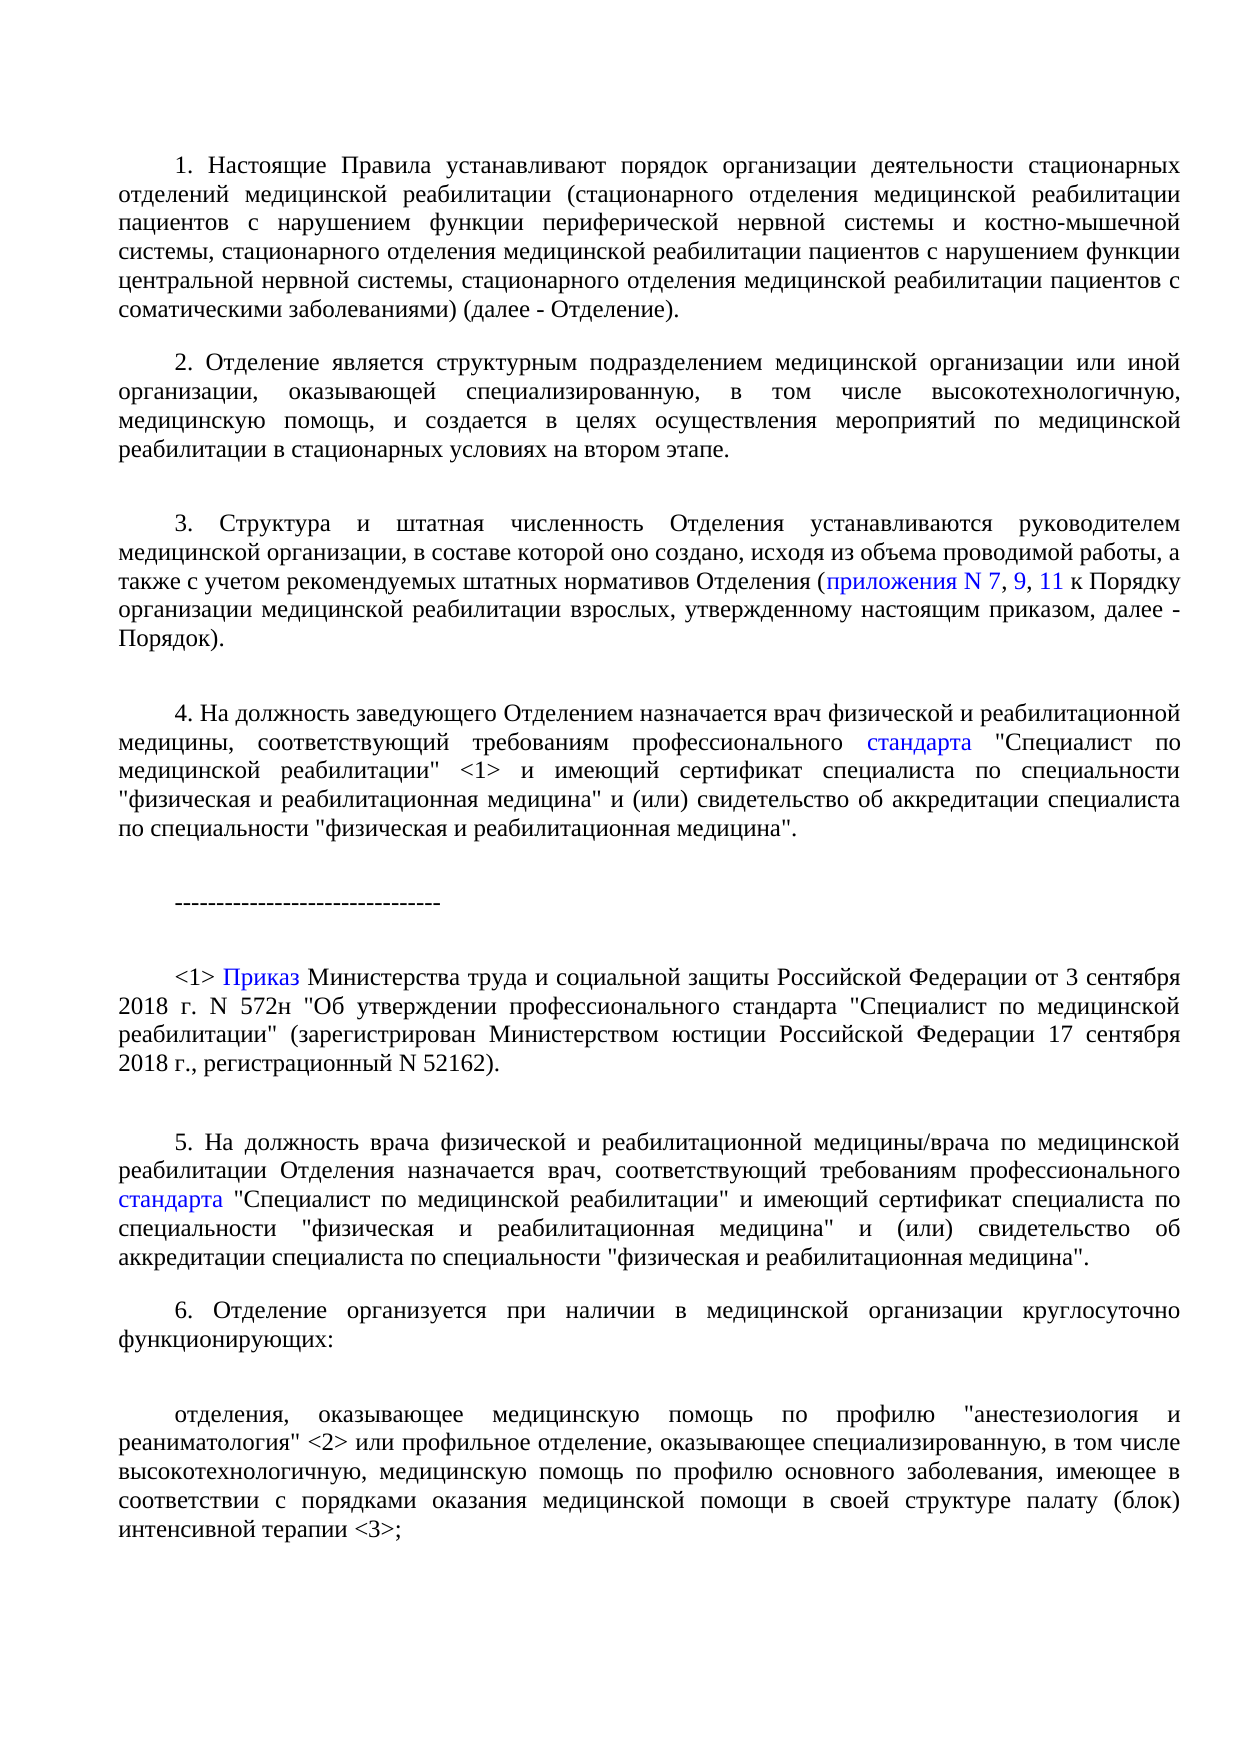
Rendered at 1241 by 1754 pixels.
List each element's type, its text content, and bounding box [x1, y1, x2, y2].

text 6. Отделение организуется при наличии в медицинской организации круглосуточно функционирующих: [118, 1295, 1181, 1353]
text 3. Структура и штатная численность Отделения устанавливаются руководителем медицинской организации, в составе которой оно создано, исходя из объема проводимой работы, а также с учетом рекомендуемых штатных нормативов Отделения (приложения N 7, 9, 11 к Порядку организации медицинской реабилитации взрослых, утвержденному настоящим приказом, далее - Порядок). [118, 508, 1181, 652]
text 1. Настоящие Правила устанавливают порядок организации деятельности стационарных отделений медицинской реабилитации (стационарного отделения медицинской реабилитации пациентов с нарушением функции периферической нервной системы и костно-мышечной системы, стационарного отделения медицинской реабилитации пациентов с нарушением функции центральной нервной системы, стационарного отделения медицинской реабилитации пациентов с соматическими заболеваниями) (далее - Отделение). [118, 150, 1181, 322]
text 5. На должность врача физической и реабилитационной медицины/врача по медицинской реабилитации Отделения назначается врач, соответствующий требованиям профессионального стандарта "Специалист по медицинской реабилитации" и имеющий сертификат специалиста по специальности "физическая и реабилитационная медицина" и (или) свидетельство об аккредитации специалиста по специальности "физическая и реабилитационная медицина". [118, 1127, 1181, 1270]
text 4. На должность заведующего Отделением назначается врач физической и реабилитационной медицины, соответствующий требованиям профессионального стандарта "Специалист по медицинской реабилитации" <1> и имеющий сертификат специалиста по специальности "физическая и реабилитационная медицина" и (или) свидетельство об аккредитации специалиста по специальности "физическая и реабилитационная медицина". [118, 698, 1181, 842]
text -------------------------------- [118, 887, 1181, 916]
text <1> Приказ Министерства труда и социальной защиты Российской Федерации от 3 сентября 2018 г. N 572н "Об утверждении профессионального стандарта "Специалист по медицинской реабилитации" (зарегистрирован Министерством юстиции Российской Федерации 17 сентября 2018 г., регистрационный N 52162). [118, 962, 1181, 1077]
text отделения, оказывающее медицинскую помощь по профилю "анестезиология и реаниматология" <2> или профильное отделение, оказывающее специализированную, в том числе высокотехнологичную, медицинскую помощь по профилю основного заболевания, имеющее в соответствии с порядками оказания медицинской помощи в своей структуре палату (блок) интенсивной терапии <3>; [118, 1399, 1181, 1542]
text 2. Отделение является структурным подразделением медицинской организации или иной организации, оказывающей специализированную, в том числе высокотехнологичную, медицинскую помощь, и создается в целях осуществления мероприятий по медицинской реабилитации в стационарных условиях на втором этапе. [118, 347, 1181, 462]
